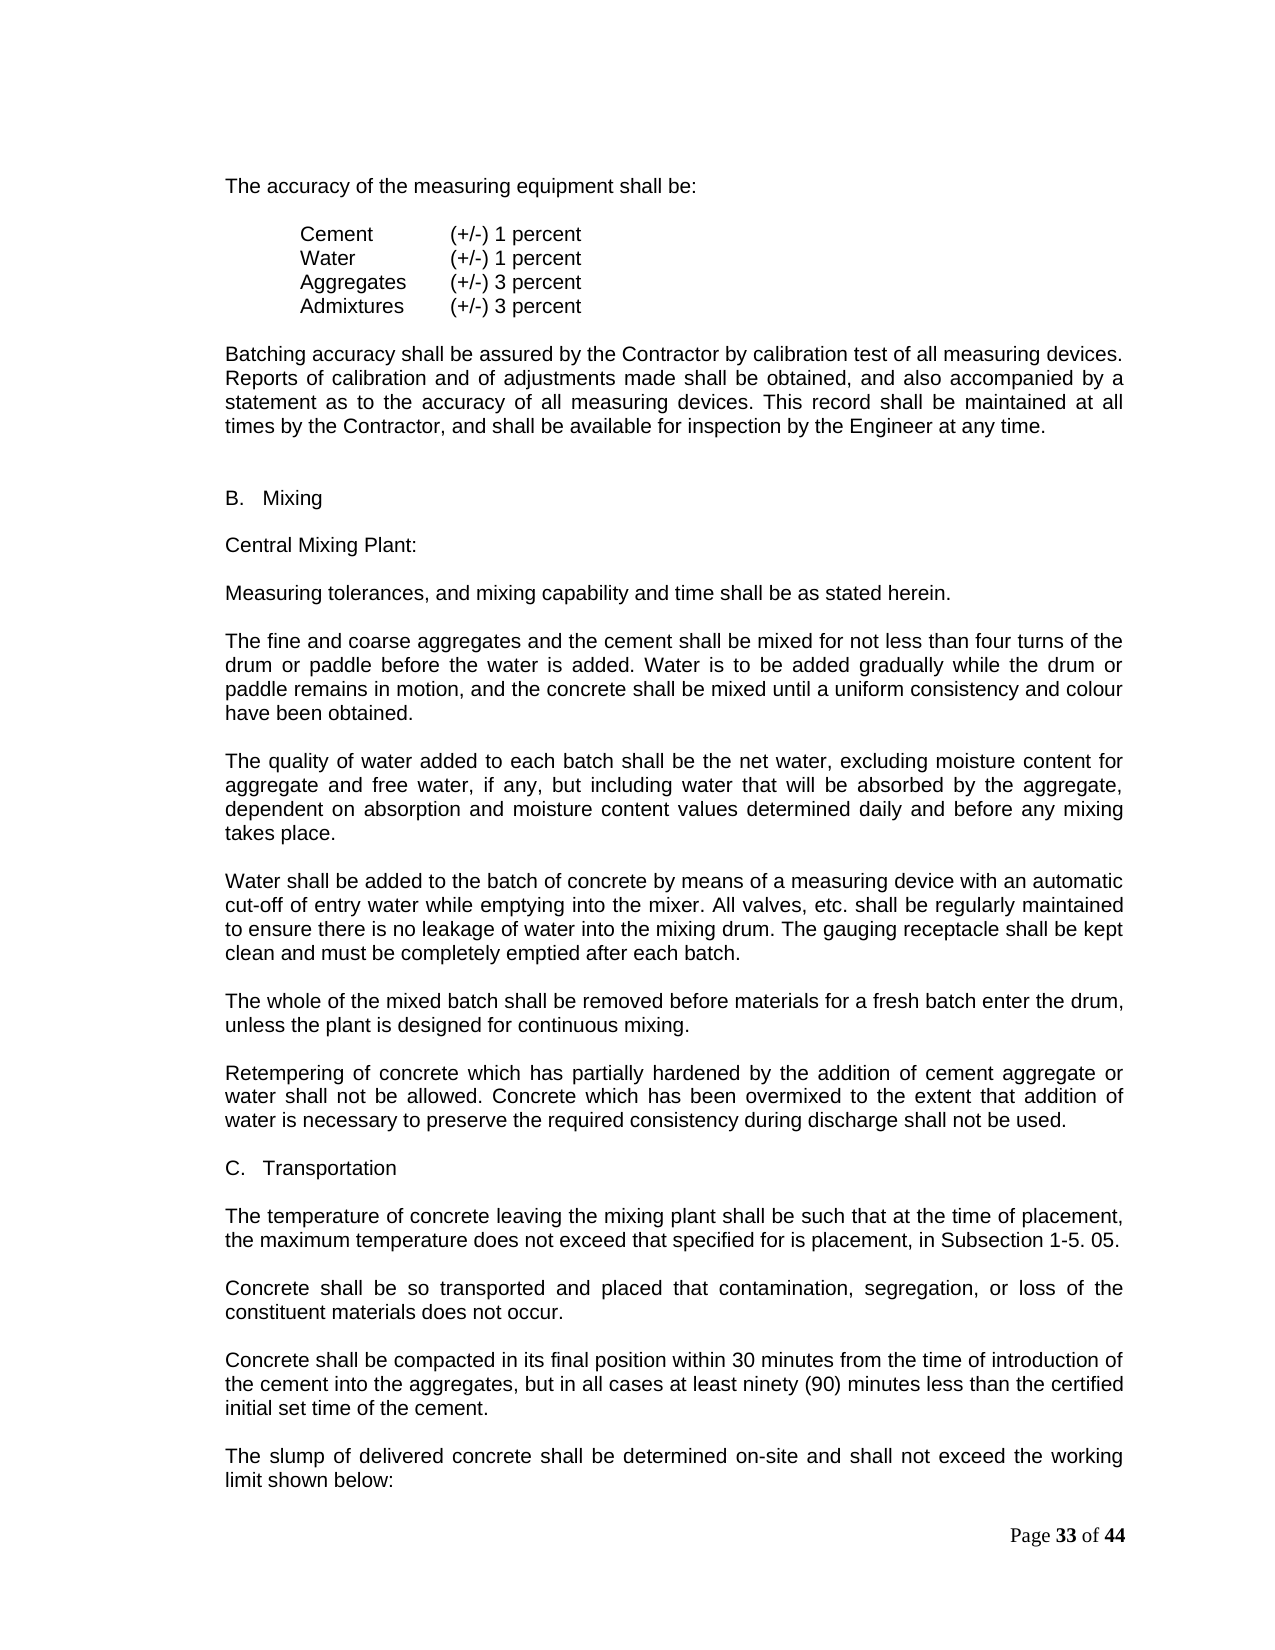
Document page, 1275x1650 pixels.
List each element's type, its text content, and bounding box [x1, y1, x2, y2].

text Cement (+/-) 1 percent [225, 222, 1125, 246]
text Water shall be added to the batch of concrete by means of a measuring device with an automatic cut-off of entry water while emptying into the mixer. All valves, etc. shall be regularly maintained to ensure there is no leakage of water into the mixing drum. The gauging receptacle shall be kept clean and must be completely emptied after each batch. [225, 869, 1125, 964]
text The temperature of concrete leaving the mixing plant shall be such that at the time of placement, the maximum temperature does not exceed that specified for is placement, in Subsection 1-5. 05. [225, 1204, 1125, 1252]
text The whole of the mixed batch shall be removed before materials for a fresh batch enter the drum, unless the plant is designed for continuous mixing. [225, 988, 1125, 1036]
list Transportation [225, 1156, 1125, 1180]
text Retempering of concrete which has partially hardened by the addition of cement aggregate or water shall not be allowed. Concrete which has been overmixed to the extent that addition of water is necessary to preserve the required consistency during discharge shall not be used. [225, 1060, 1125, 1132]
text The quality of water added to each batch shall be the net water, excluding moisture content for aggregate and free water, if any, but including water that will be absorbed by the aggregate, dependent on absorption and moisture content values determined daily and before any mixing takes place. [225, 749, 1125, 845]
text Water (+/-) 1 percent [225, 246, 1125, 270]
text The accuracy of the measuring equipment shall be: [225, 174, 1125, 198]
text The slump of delivered concrete shall be determined on-site and shall not exceed the working limit shown below: [225, 1444, 1125, 1492]
text The fine and coarse aggregates and the cement shall be mixed for not less than four turns of the drum or paddle before the water is added. Water is to be added gradually while the drum or paddle remains in motion, and the concrete shall be mixed until a uniform consistency and colour have been obtained. [225, 629, 1125, 725]
text Concrete shall be so transported and placed that contamination, segregation, or loss of the constituent materials does not occur. [225, 1276, 1125, 1324]
text Concrete shall be compacted in its final position within 30 minutes from the time of introduction of the cement into the aggregates, but in all cases at least ninety (90) minutes less than the certified initial set time of the cement. [225, 1348, 1125, 1420]
list Mixing [225, 485, 1125, 509]
text Batching accuracy shall be assured by the Contractor by calibration test of all measuring devices. Reports of calibration and of adjustments made shall be obtained, and also accompanied by a statement as to the accuracy of all measuring devices. This record shall be maintained at all times by the Contractor, and shall be available for inspection by the Engineer at any time. [225, 342, 1125, 437]
text Aggregates (+/-) 3 percent [225, 270, 1125, 294]
text Admixtures (+/-) 3 percent [225, 294, 1125, 318]
text Measuring tolerances, and mixing capability and time shall be as stated herein. [225, 581, 1125, 605]
text Central Mixing Plant: [225, 533, 1125, 557]
